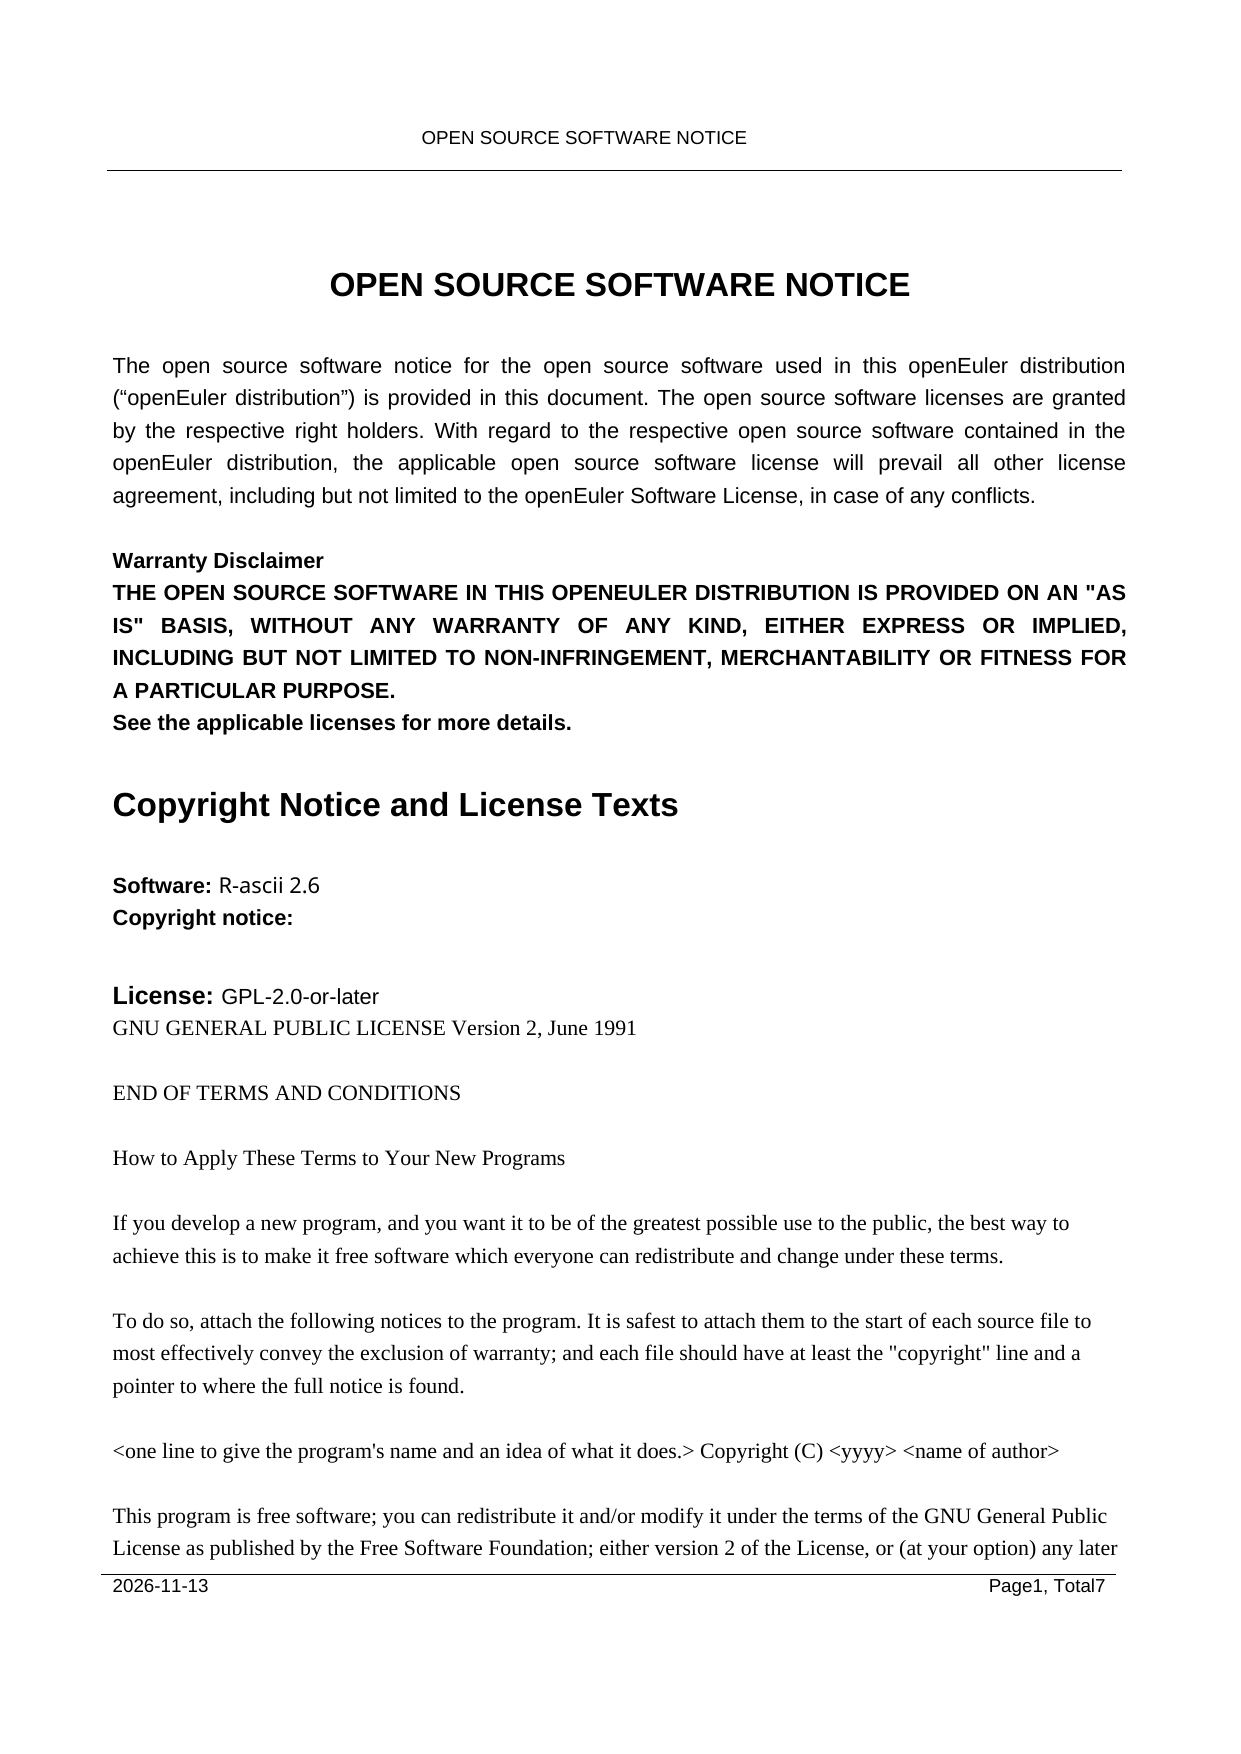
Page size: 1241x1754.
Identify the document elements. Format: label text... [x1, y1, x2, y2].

text Copyright Notice and License Texts [112, 771, 1128, 836]
title Software: R-ascii 2.6 [112, 869, 1128, 901]
text License: GPL-2.0-or-later [112, 979, 1128, 1012]
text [112, 1012, 1128, 1564]
text THE OPEN SOURCE SOFTWARE IN THIS OPENEULER DISTRIBUTION IS PROVIDED ON AN "AS IS" BASIS, WITHOUT ANY WARRANTY OF ANY KIND, EITHER EXPRESS OR IMPLIED, INCLUDING BUT NOT LIMITED TO NON-INFRINGEMENT, MERCHANTABILITY OR FITNESS FOR A PARTICULAR PURPOSE. See the applicable licenses for more details. [112, 576, 1128, 739]
text The open source software notice for the open source software used in this openEuler distribution (“openEuler distribution”) is provided in this document. The open source software licenses are granted by the respective right holders. With regard to the respective open source software contained in the openEuler distribution, the applicable open source software license will prevail all other license agreement, including but not limited to the openEuler Software License, in case of any conflicts. [112, 349, 1128, 511]
text Copyright notice: [112, 901, 1128, 934]
text Warranty Disclaimer [112, 544, 1128, 576]
text OPEN SOURCE SOFTWARE NOTICE [112, 251, 1128, 316]
